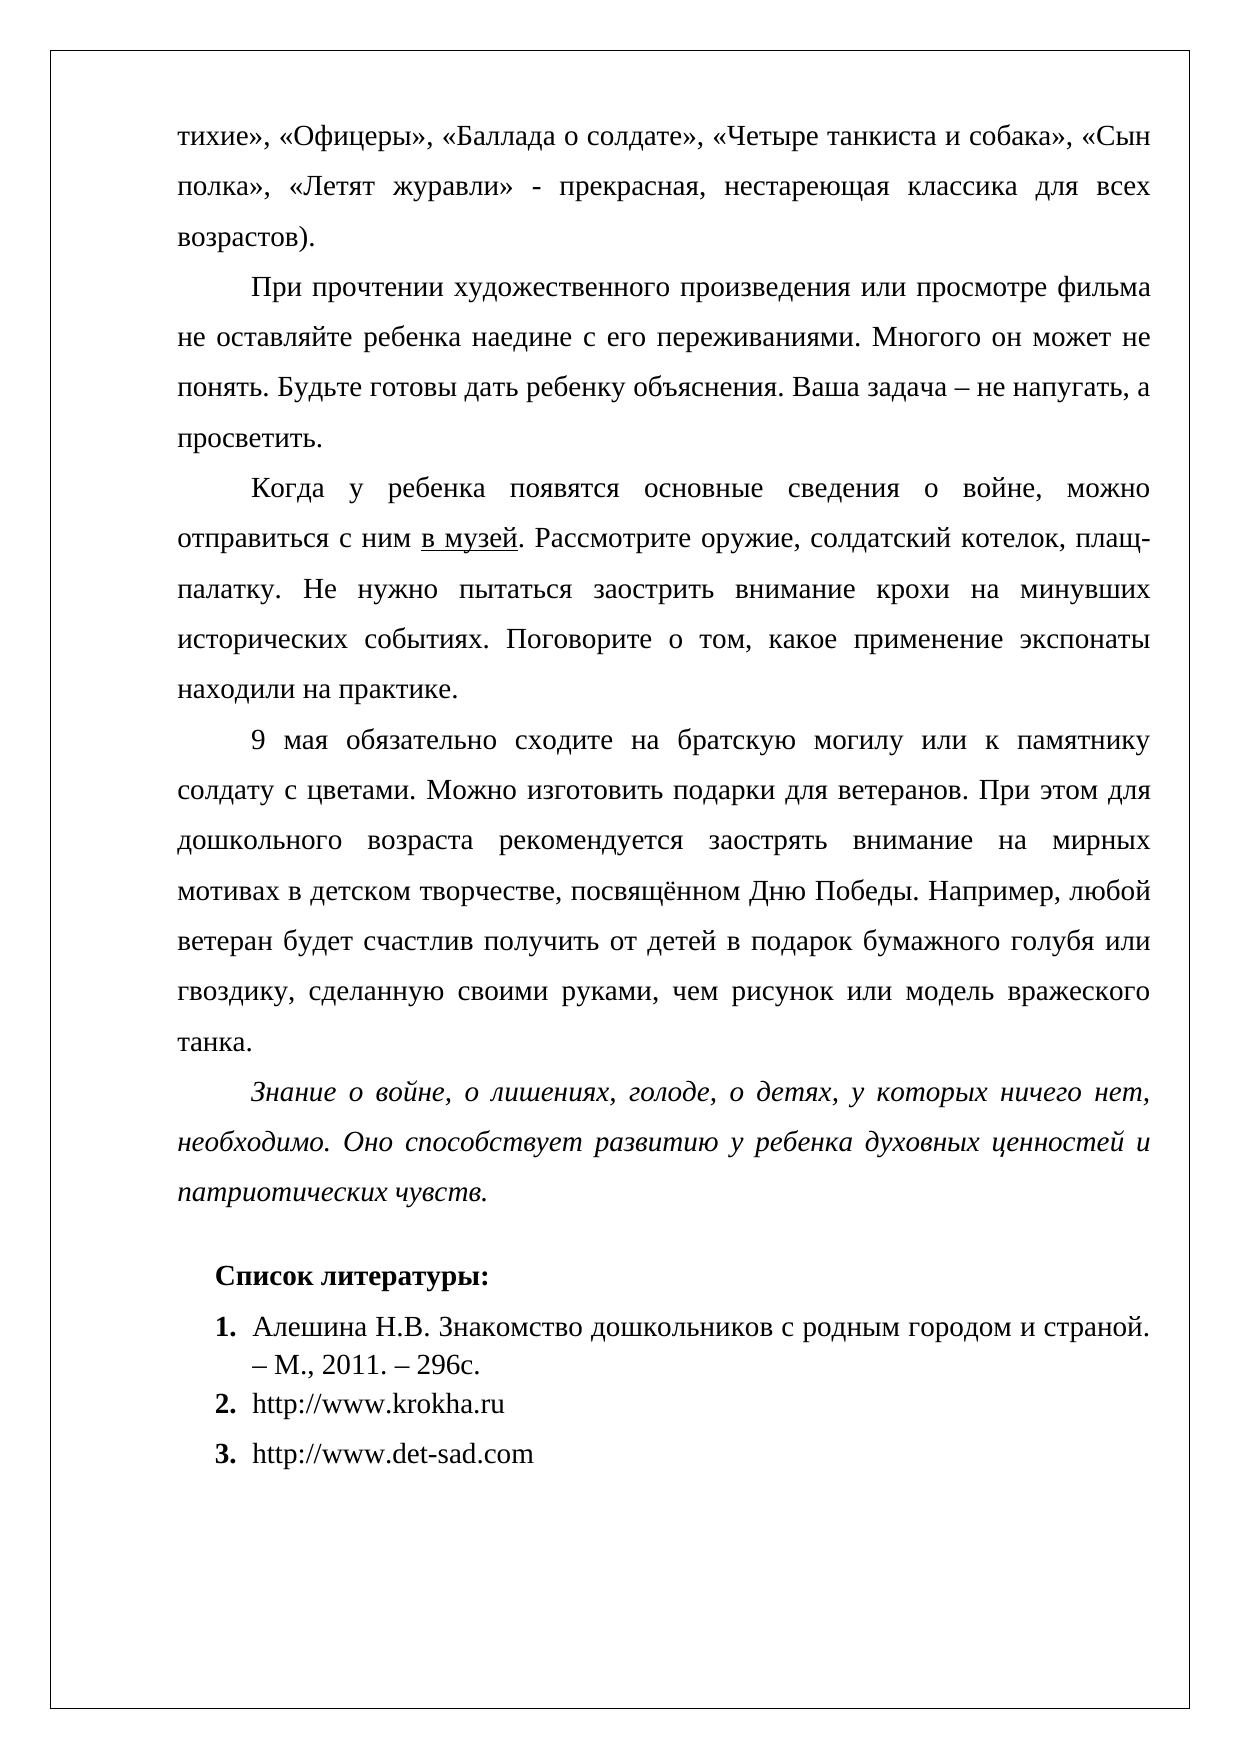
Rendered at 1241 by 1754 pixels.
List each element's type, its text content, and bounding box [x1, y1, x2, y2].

list http://www.det-sad.com [214, 1436, 1152, 1470]
list http://www.krokha.ru [214, 1386, 1152, 1419]
list Алешина Н.В. Знакомство дошкольников с родным городом и страной. – М., 2011. – 296с. [214, 1309, 1152, 1381]
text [177, 118, 1152, 252]
text Знание о войне, о лишениях, голоде, о детях, у которых ничего нет, необходимо. Оно способствует развитию у ребенка духовных ценностей и патриотических чувств. [177, 1074, 1152, 1208]
text Когда у ребенка появятся основные сведения о войне, можно отправиться с ним в музей. Рассмотрите оружие, солдатский котелок, плащ-палатку. Не нужно пытаться заострить внимание крохи на минувших исторических событиях. Поговорите о том, какое применение экспонаты находили на практике. [177, 470, 1152, 705]
text Список литературы: [177, 1258, 1152, 1292]
text 9 мая обязательно сходите на братскую могилу или к памятнику солдату с цветами. Можно изготовить подарки для ветеранов. При этом для дошкольного возраста рекомендуется заострять внимание на мирных мотивах в детском творчестве, посвящённом Дню Победы. Например, любой ветеран будет счастлив получить от детей в подарок бумажного голубя или гвоздику, сделанную своими руками, чем рисунок или модель вражеского танка. [177, 722, 1152, 1057]
text При прочтении художественного произведения или просмотре фильма не оставляйте ребенка наедине с его переживаниями. Многого он может не понять. Будьте готовы дать ребенку объяснения. Ваша задача – не напугать, а просветить. [177, 269, 1152, 453]
